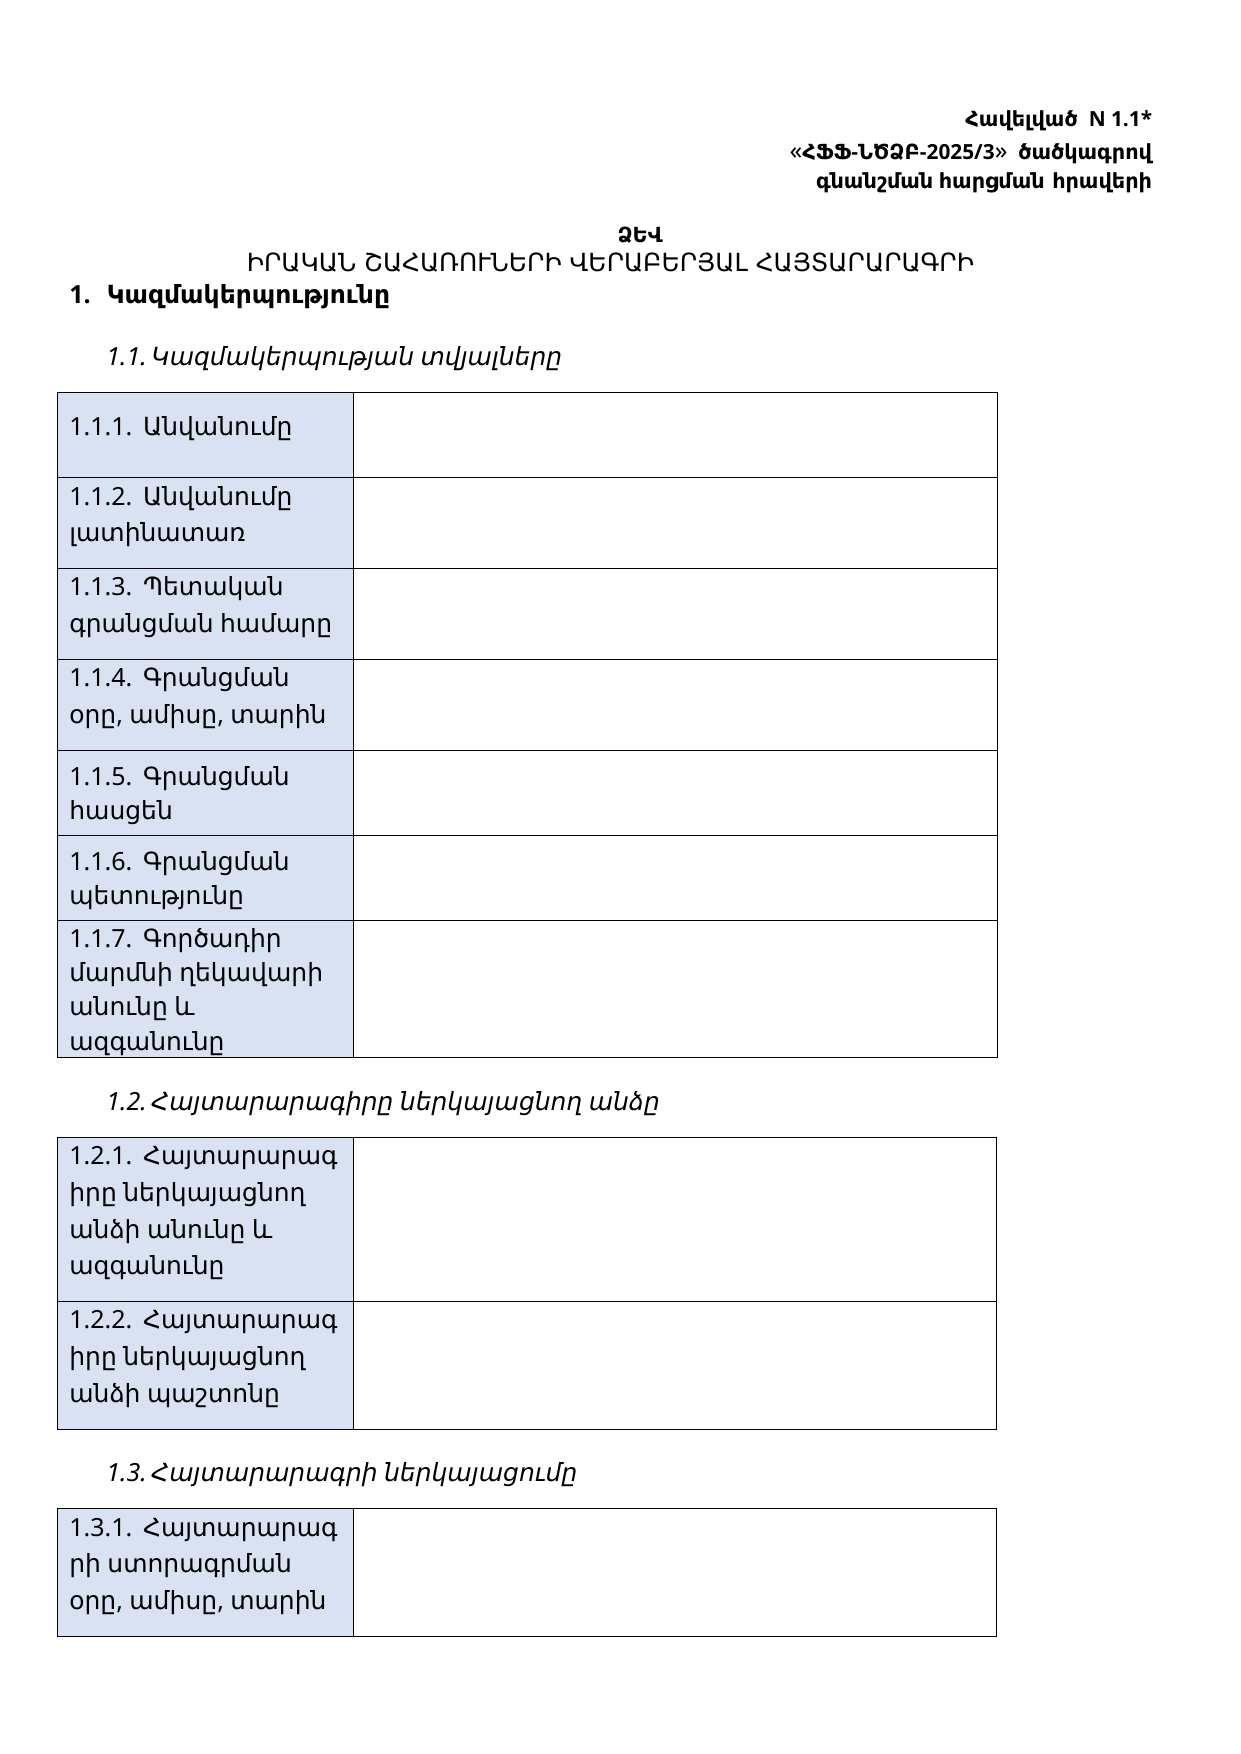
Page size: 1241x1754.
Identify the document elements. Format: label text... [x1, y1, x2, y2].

table_cell Գրանցման հասցեն [58, 751, 353, 835]
table_cell Գործադիր մարմնի ղեկավարի անունը և ազգանունը [58, 921, 353, 1057]
table_header [354, 1138, 996, 1301]
list Կազմակերպությունը [69, 277, 1152, 311]
table_header [354, 393, 997, 477]
table_cell [354, 921, 997, 1057]
table_cell [354, 836, 997, 920]
list Կազմակերպության տվյալները [106, 339, 1152, 373]
text Հավելված N 1.1* [69, 104, 1152, 132]
table_header [354, 1509, 996, 1636]
text գնանշման հարցման հրավերի [69, 167, 1152, 195]
table_header Հայտարարագիրը ներկայացնող անձի անունը և ազգանունը [58, 1138, 353, 1301]
table_cell [354, 751, 997, 835]
table_cell [354, 1302, 996, 1429]
table_cell [354, 569, 997, 659]
text «ՀՖՖ-ՆԾՁԲ-2025/3» ծածկագրով [69, 132, 1152, 167]
table_header Անվանումը [58, 393, 353, 477]
table_cell Պետական գրանցման համարը [58, 569, 353, 659]
list Հայտարարագրի ներկայացումը [106, 1455, 1152, 1489]
list Հայտարարագիրը ներկայացնող անձը [106, 1083, 1152, 1117]
table_cell Գրանցման օրը, ամիսը, տարին [58, 660, 353, 750]
table_cell Անվանումը լատինատառ [58, 478, 353, 568]
text ԻՐԱԿԱՆ ՇԱՀԱՌՈՒՆԵՐԻ ՎԵՐԱԲԵՐՅԱԼ ՀԱՅՏԱՐԱՐԱԳՐԻ [69, 248, 1152, 277]
table_cell [354, 478, 997, 568]
table_cell [354, 660, 997, 750]
table_header Հայտարարագրի ստորագրման օրը, ամիսը, տարին [58, 1509, 353, 1636]
table_cell Հայտարարագիրը ներկայացնող անձի պաշտոնը [58, 1302, 353, 1429]
table_cell Գրանցման պետությունը [58, 836, 353, 920]
text ՁԵՎ [69, 223, 1152, 248]
